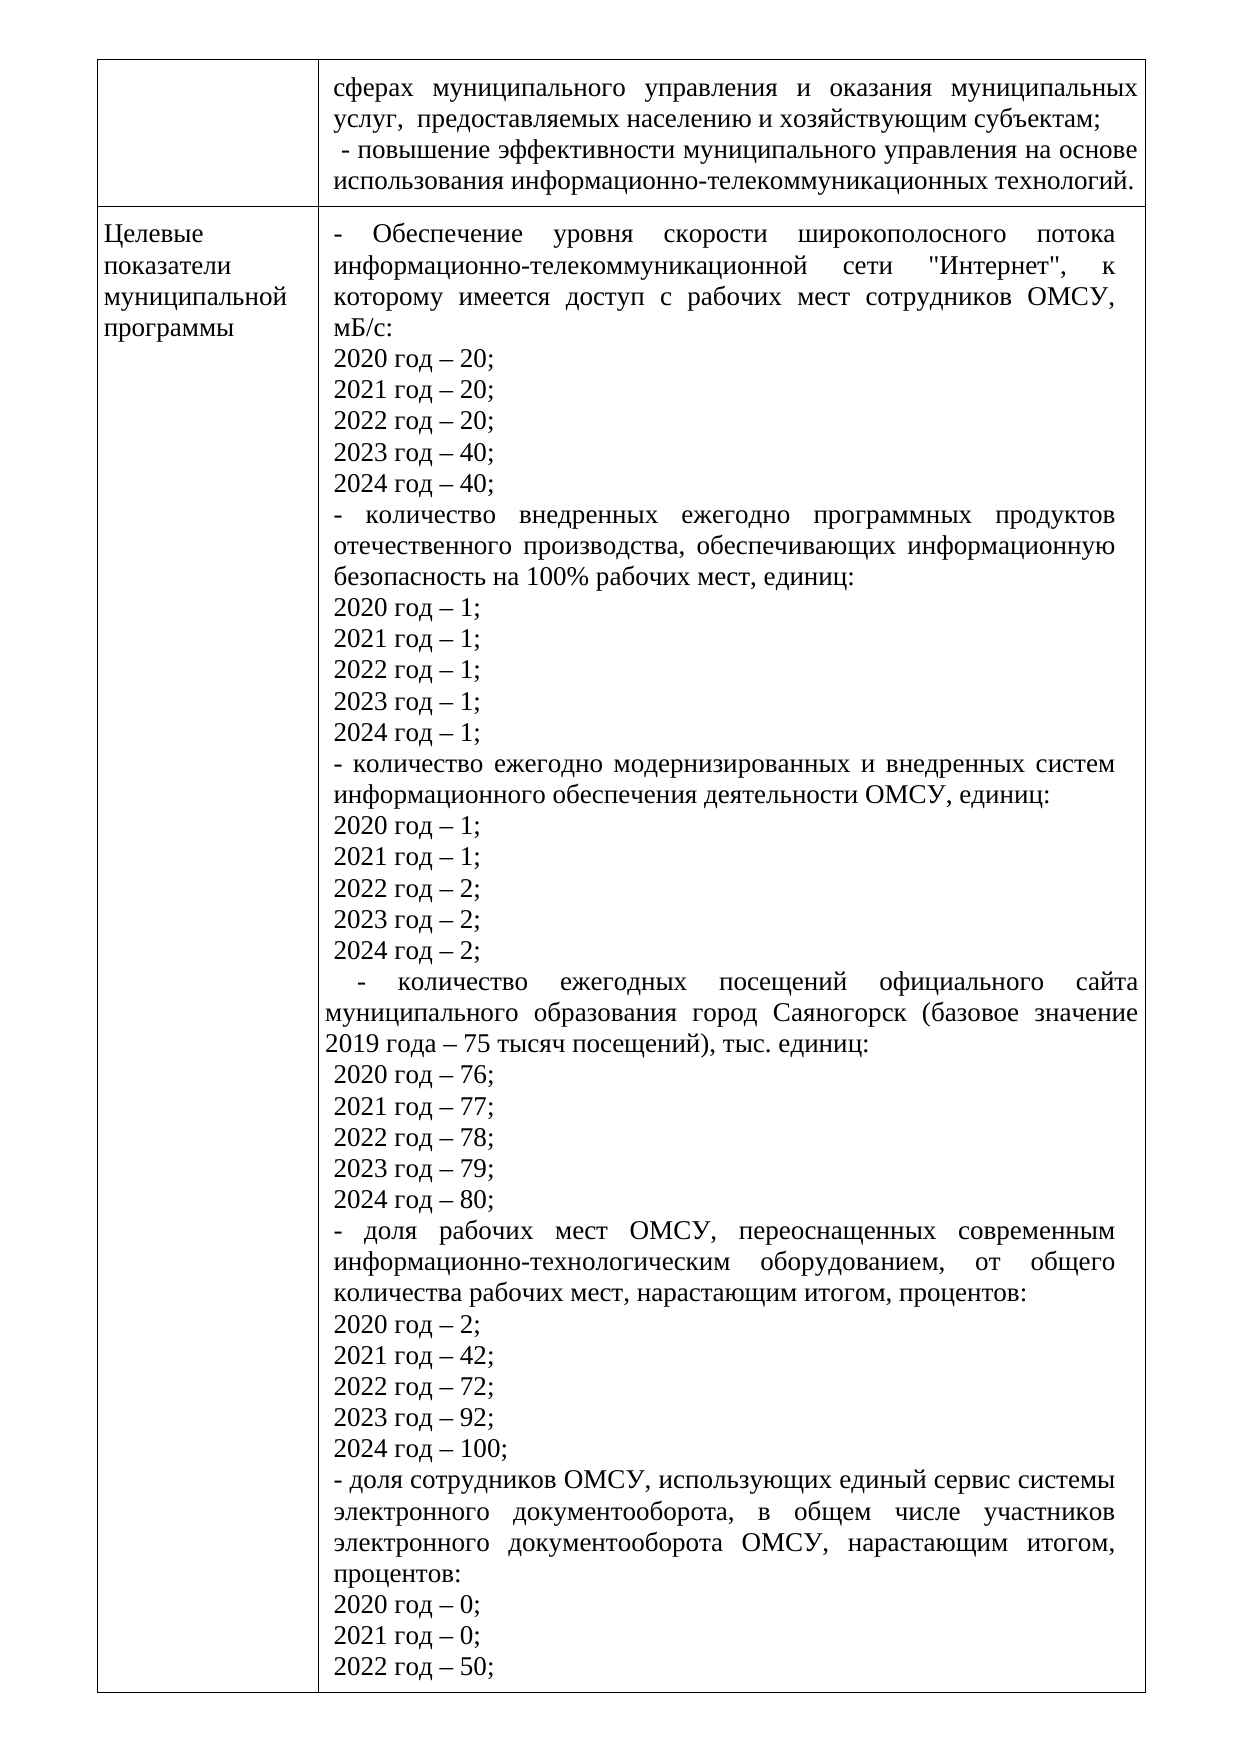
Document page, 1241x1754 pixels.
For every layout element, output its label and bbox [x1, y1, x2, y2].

table_cell [98, 207, 318, 1692]
table_cell [319, 60, 1145, 206]
table_cell [319, 207, 1145, 1692]
table_cell [98, 60, 318, 206]
